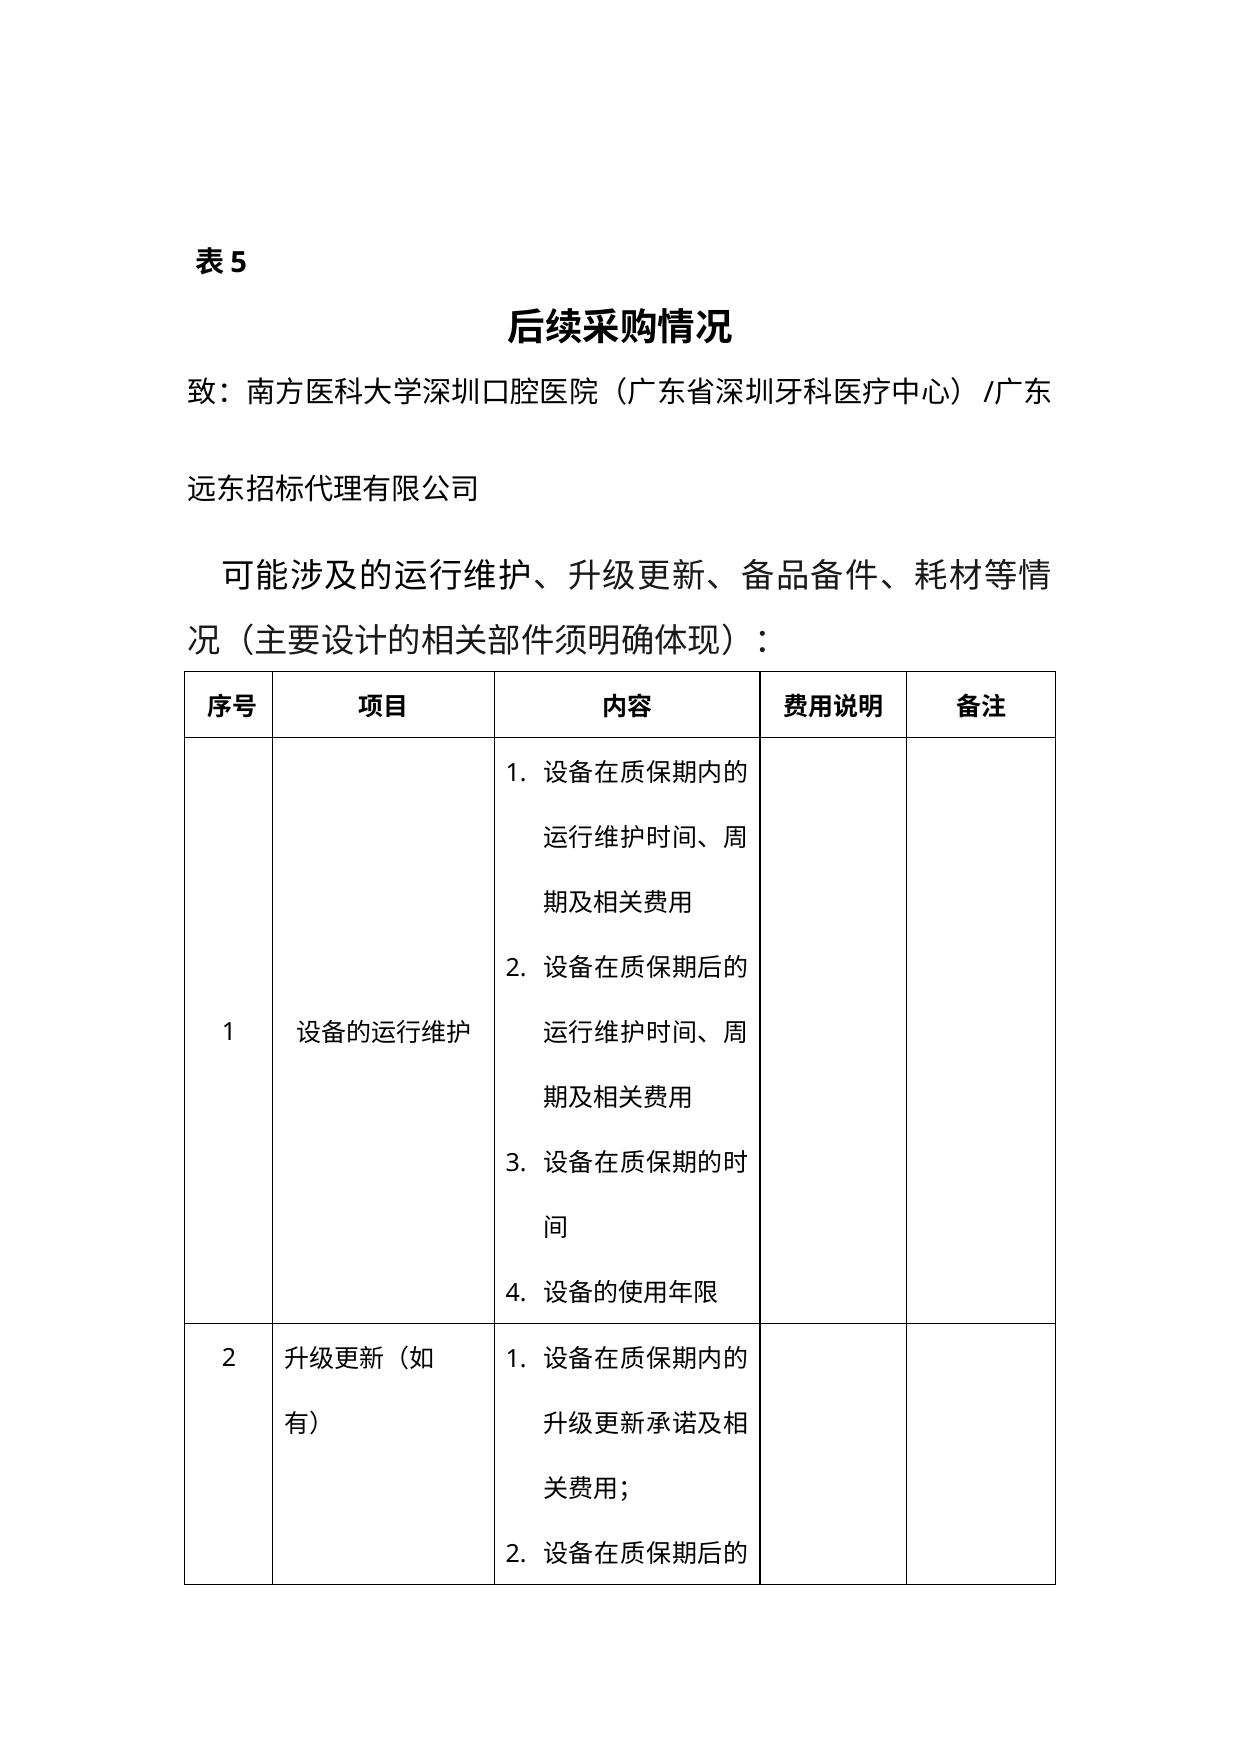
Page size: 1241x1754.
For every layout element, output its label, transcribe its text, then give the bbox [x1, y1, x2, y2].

table_cell 设备的运行维护 [273, 738, 494, 1323]
text 致：南方医科大学深圳口腔医院（广东省深圳牙科医疗中心）/广东远东招标代理有限公司 [187, 357, 1053, 519]
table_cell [495, 1324, 759, 1584]
table_header 费用说明 [761, 672, 906, 737]
text 表5 [187, 227, 1053, 292]
table_header 备注 [907, 672, 1055, 737]
table_header 序号 [185, 672, 272, 737]
table_cell [907, 738, 1055, 1323]
table_header 内容 [495, 672, 759, 737]
table_cell [761, 1324, 906, 1584]
table_cell 设备在质保期内的运行维护时间、周期及相关费用 设备在质保期后的运行维护时间、周期及相关费用 设备在质保期的时间 设备的使用年限 [495, 738, 759, 1323]
table_cell 1 [185, 738, 272, 1323]
text 可能涉及的运行维护、升级更新、备品备件、耗材等情况（主要设计的相关部件须明确体现）： [187, 541, 1053, 671]
table_cell 升级更新（如有） [273, 1324, 494, 1584]
table_cell [907, 1324, 1055, 1584]
table_cell 2 [185, 1324, 272, 1584]
text 后续采购情况 [187, 292, 1053, 357]
table_header 项目 [273, 672, 494, 737]
table_cell [761, 738, 906, 1323]
